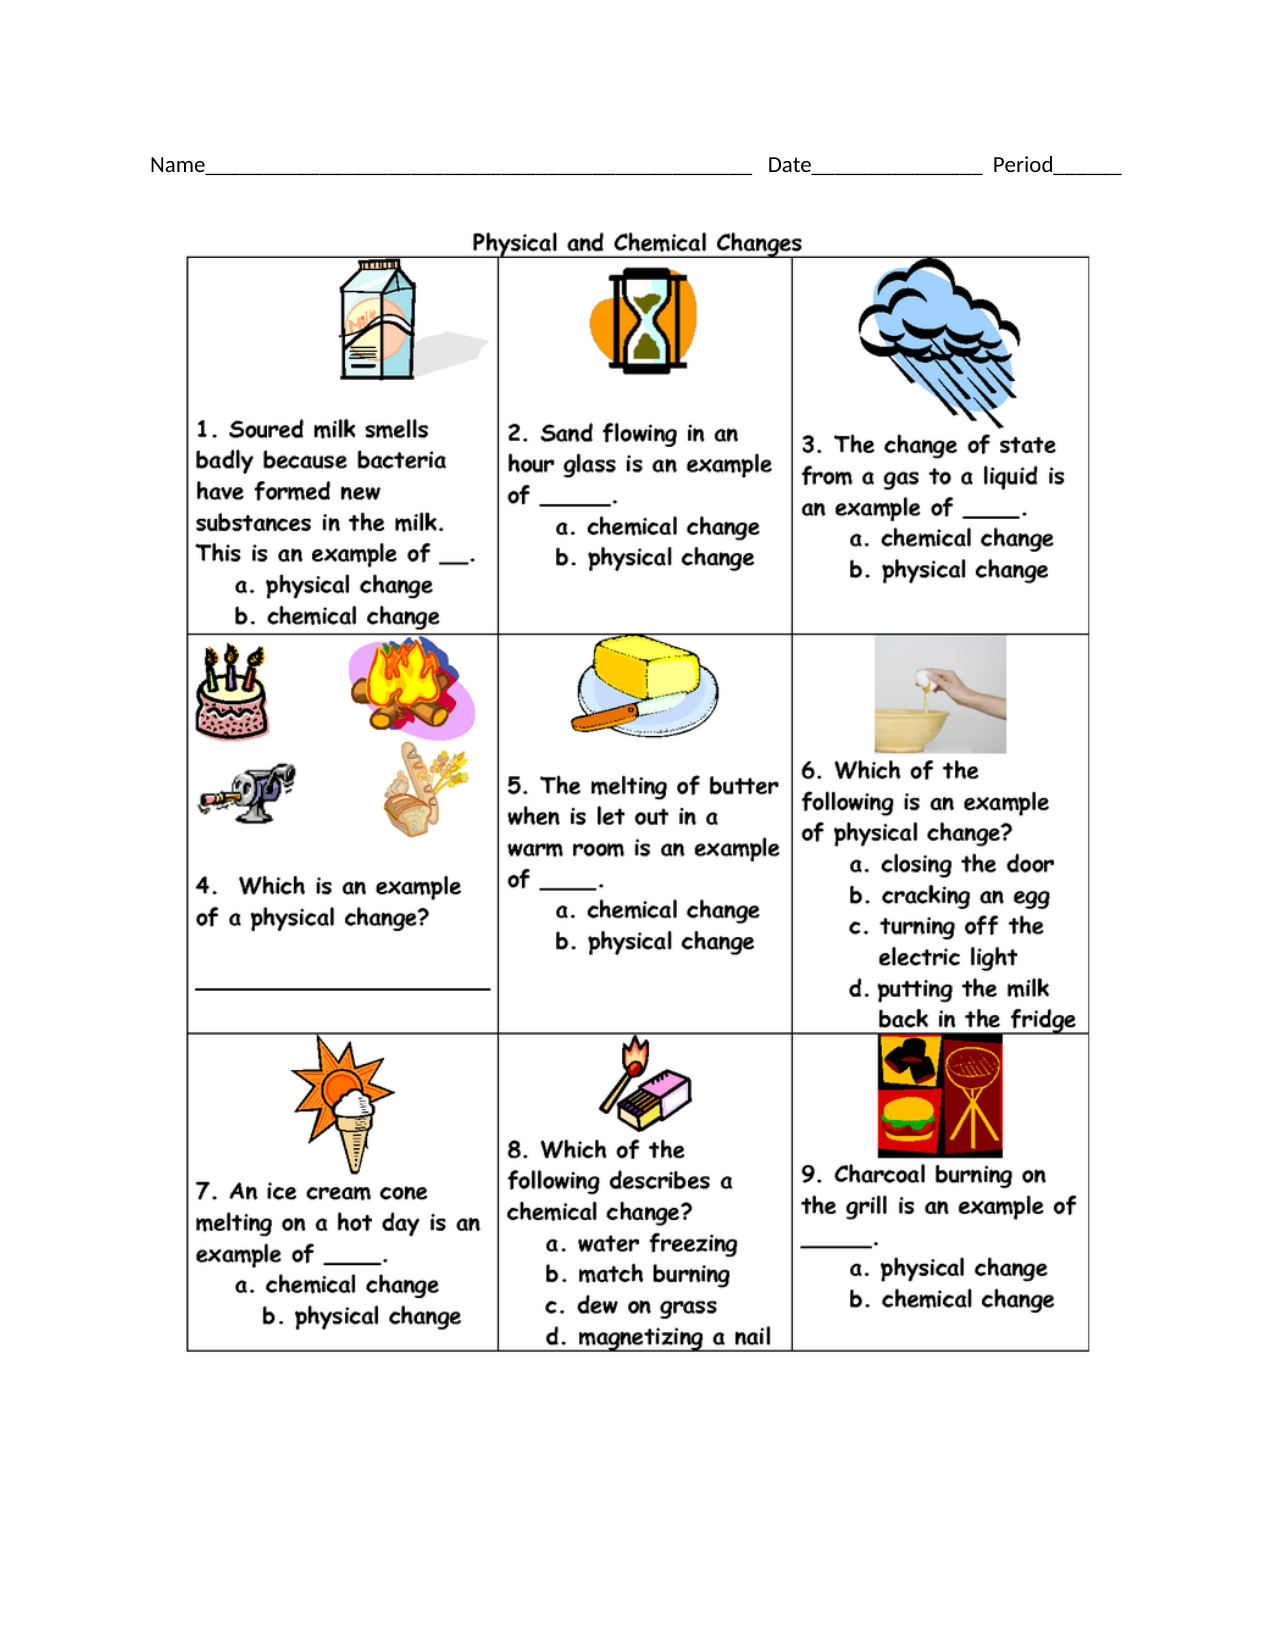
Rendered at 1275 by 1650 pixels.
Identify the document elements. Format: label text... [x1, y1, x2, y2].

text Name________________________________________________ Date_______________ Period______ [150, 150, 1125, 180]
picture [150, 180, 1125, 1442]
